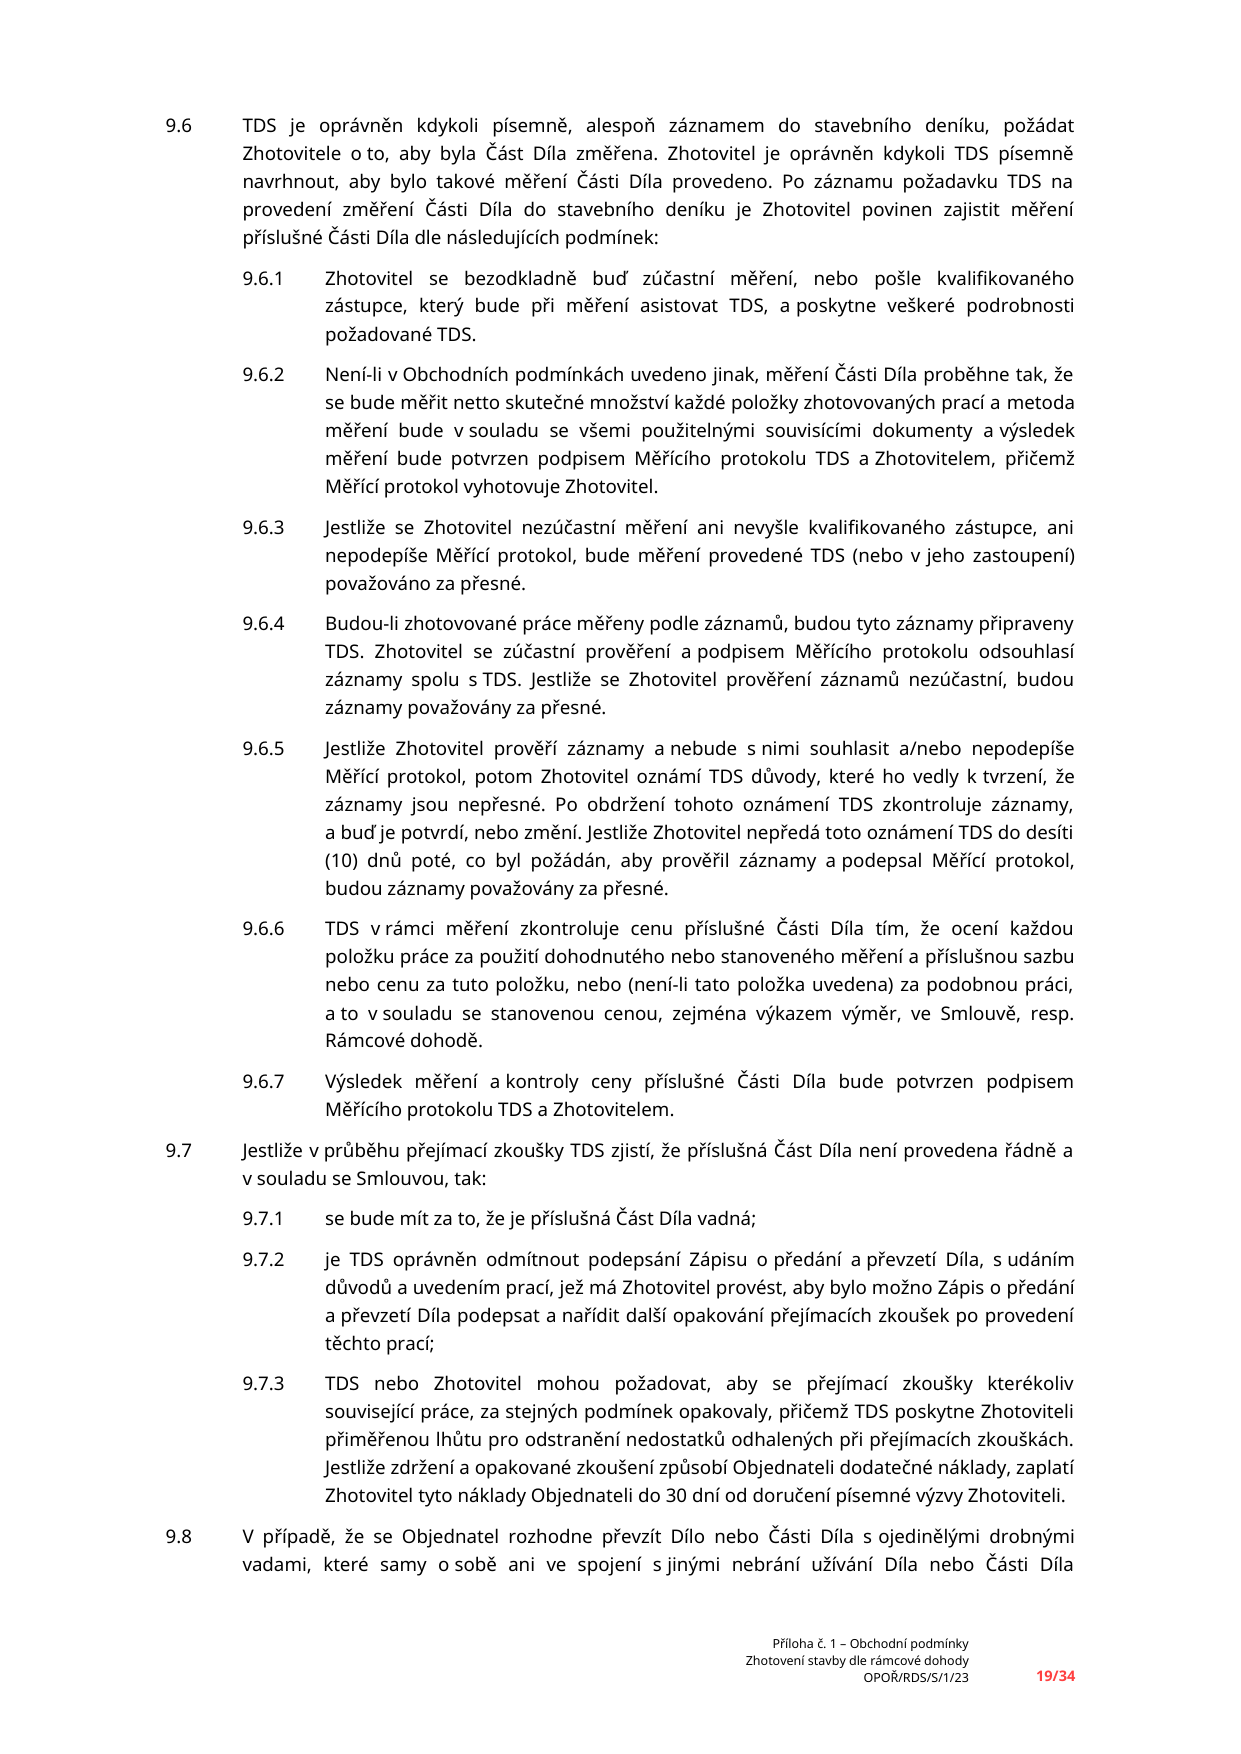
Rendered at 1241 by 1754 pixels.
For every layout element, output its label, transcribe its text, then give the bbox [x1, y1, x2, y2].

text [165, 1523, 1075, 1577]
text Není-li v Obchodních podmínkách uvedeno jinak, měření Části Díla proběhne tak, že se bude měřit netto skutečné množství každé položky zhotovovaných prací a metoda měření bude v souladu se všemi použitelnými souvisícími dokumenty a výsledek měření bude potvrzen podpisem Měřícího protokolu TDS a Zhotovitelem, přičemž Měřící protokol vyhotovuje Zhotovitel. [242, 361, 1075, 499]
text je TDS oprávněn odmítnout podepsání Zápisu o předání a převzetí Díla, s udáním důvodů a uvedením prací, jež má Zhotovitel provést, aby bylo možno Zápis o předání a převzetí Díla podepsat a nařídit další opakování přejímacích zkoušek po provedení těchto prací; [242, 1246, 1075, 1356]
text TDS nebo Zhotovitel mohou požadovat, aby se přejímací zkoušky kterékoliv související práce, za stejných podmínek opakovaly, přičemž TDS poskytne Zhotoviteli přiměřenou lhůtu pro odstranění nedostatků odhalených při přejímacích zkouškách. Jestliže zdržení a opakované zkoušení způsobí Objednateli dodatečné náklady, zaplatí Zhotovitel tyto náklady Objednateli do 30 dní od doručení písemné výzvy Zhotoviteli. [242, 1371, 1075, 1508]
text Výsledek měření a kontroly ceny příslušné Části Díla bude potvrzen podpisem Měřícího protokolu TDS a Zhotovitelem. [242, 1068, 1075, 1122]
text Budou-li zhotovované práce měřeny podle záznamů, budou tyto záznamy připraveny TDS. Zhotovitel se zúčastní prověření a podpisem Měřícího protokolu odsouhlasí záznamy spolu s TDS. Jestliže se Zhotovitel prověření záznamů nezúčastní, budou záznamy považovány za přesné. [242, 611, 1075, 720]
text Zhotovitel se bezodkladně buď zúčastní měření, nebo pošle kvalifikovaného zástupce, který bude při měření asistovat TDS, a poskytne veškeré podrobnosti požadované TDS. [242, 265, 1075, 346]
text Jestliže v průběhu přejímací zkoušky TDS zjistí, že příslušná Část Díla není provedena řádně a v souladu se Smlouvou, tak: [165, 1137, 1075, 1190]
text Jestliže se Zhotovitel nezúčastní měření ani nevyšle kvalifikovaného zástupce, ani nepodepíše Měřící protokol, bude měření provedené TDS (nebo v jeho zastoupení) považováno za přesné. [242, 514, 1075, 596]
text se bude mít za to, že je příslušná Část Díla vadná; [242, 1205, 1075, 1231]
text Jestliže Zhotovitel prověří záznamy a nebude s nimi souhlasit a/nebo nepodepíše Měřící protokol, potom Zhotovitel oznámí TDS důvody, které ho vedly k tvrzení, že záznamy jsou nepřesné. Po obdržení tohoto oznámení TDS zkontroluje záznamy, a buď je potvrdí, nebo změní. Jestliže Zhotovitel nepředá toto oznámení TDS do desíti (10) dnů poté, co byl požádán, aby prověřil záznamy a podepsal Měřící protokol, budou záznamy považovány za přesné. [242, 735, 1075, 901]
text TDS v rámci měření zkontroluje cenu příslušné Části Díla tím, že ocení každou položku práce za použití dohodnutého nebo stanoveného měření a příslušnou sazbu nebo cenu za tuto položku, nebo (není-li tato položka uvedena) za podobnou práci, a to v souladu se stanovenou cenou, zejména výkazem výměr, ve Smlouvě, resp. Rámcové dohodě. [242, 916, 1075, 1053]
text TDS je oprávněn kdykoli písemně, alespoň záznamem do stavebního deníku, požádat Zhotovitele o to, aby byla Část Díla změřena. Zhotovitel je oprávněn kdykoli TDS písemně navrhnout, aby bylo takové měření Části Díla provedeno. Po záznamu požadavku TDS na provedení změření Části Díla do stavebního deníku je Zhotovitel povinen zajistit měření příslušné Části Díla dle následujících podmínek: [165, 112, 1075, 250]
